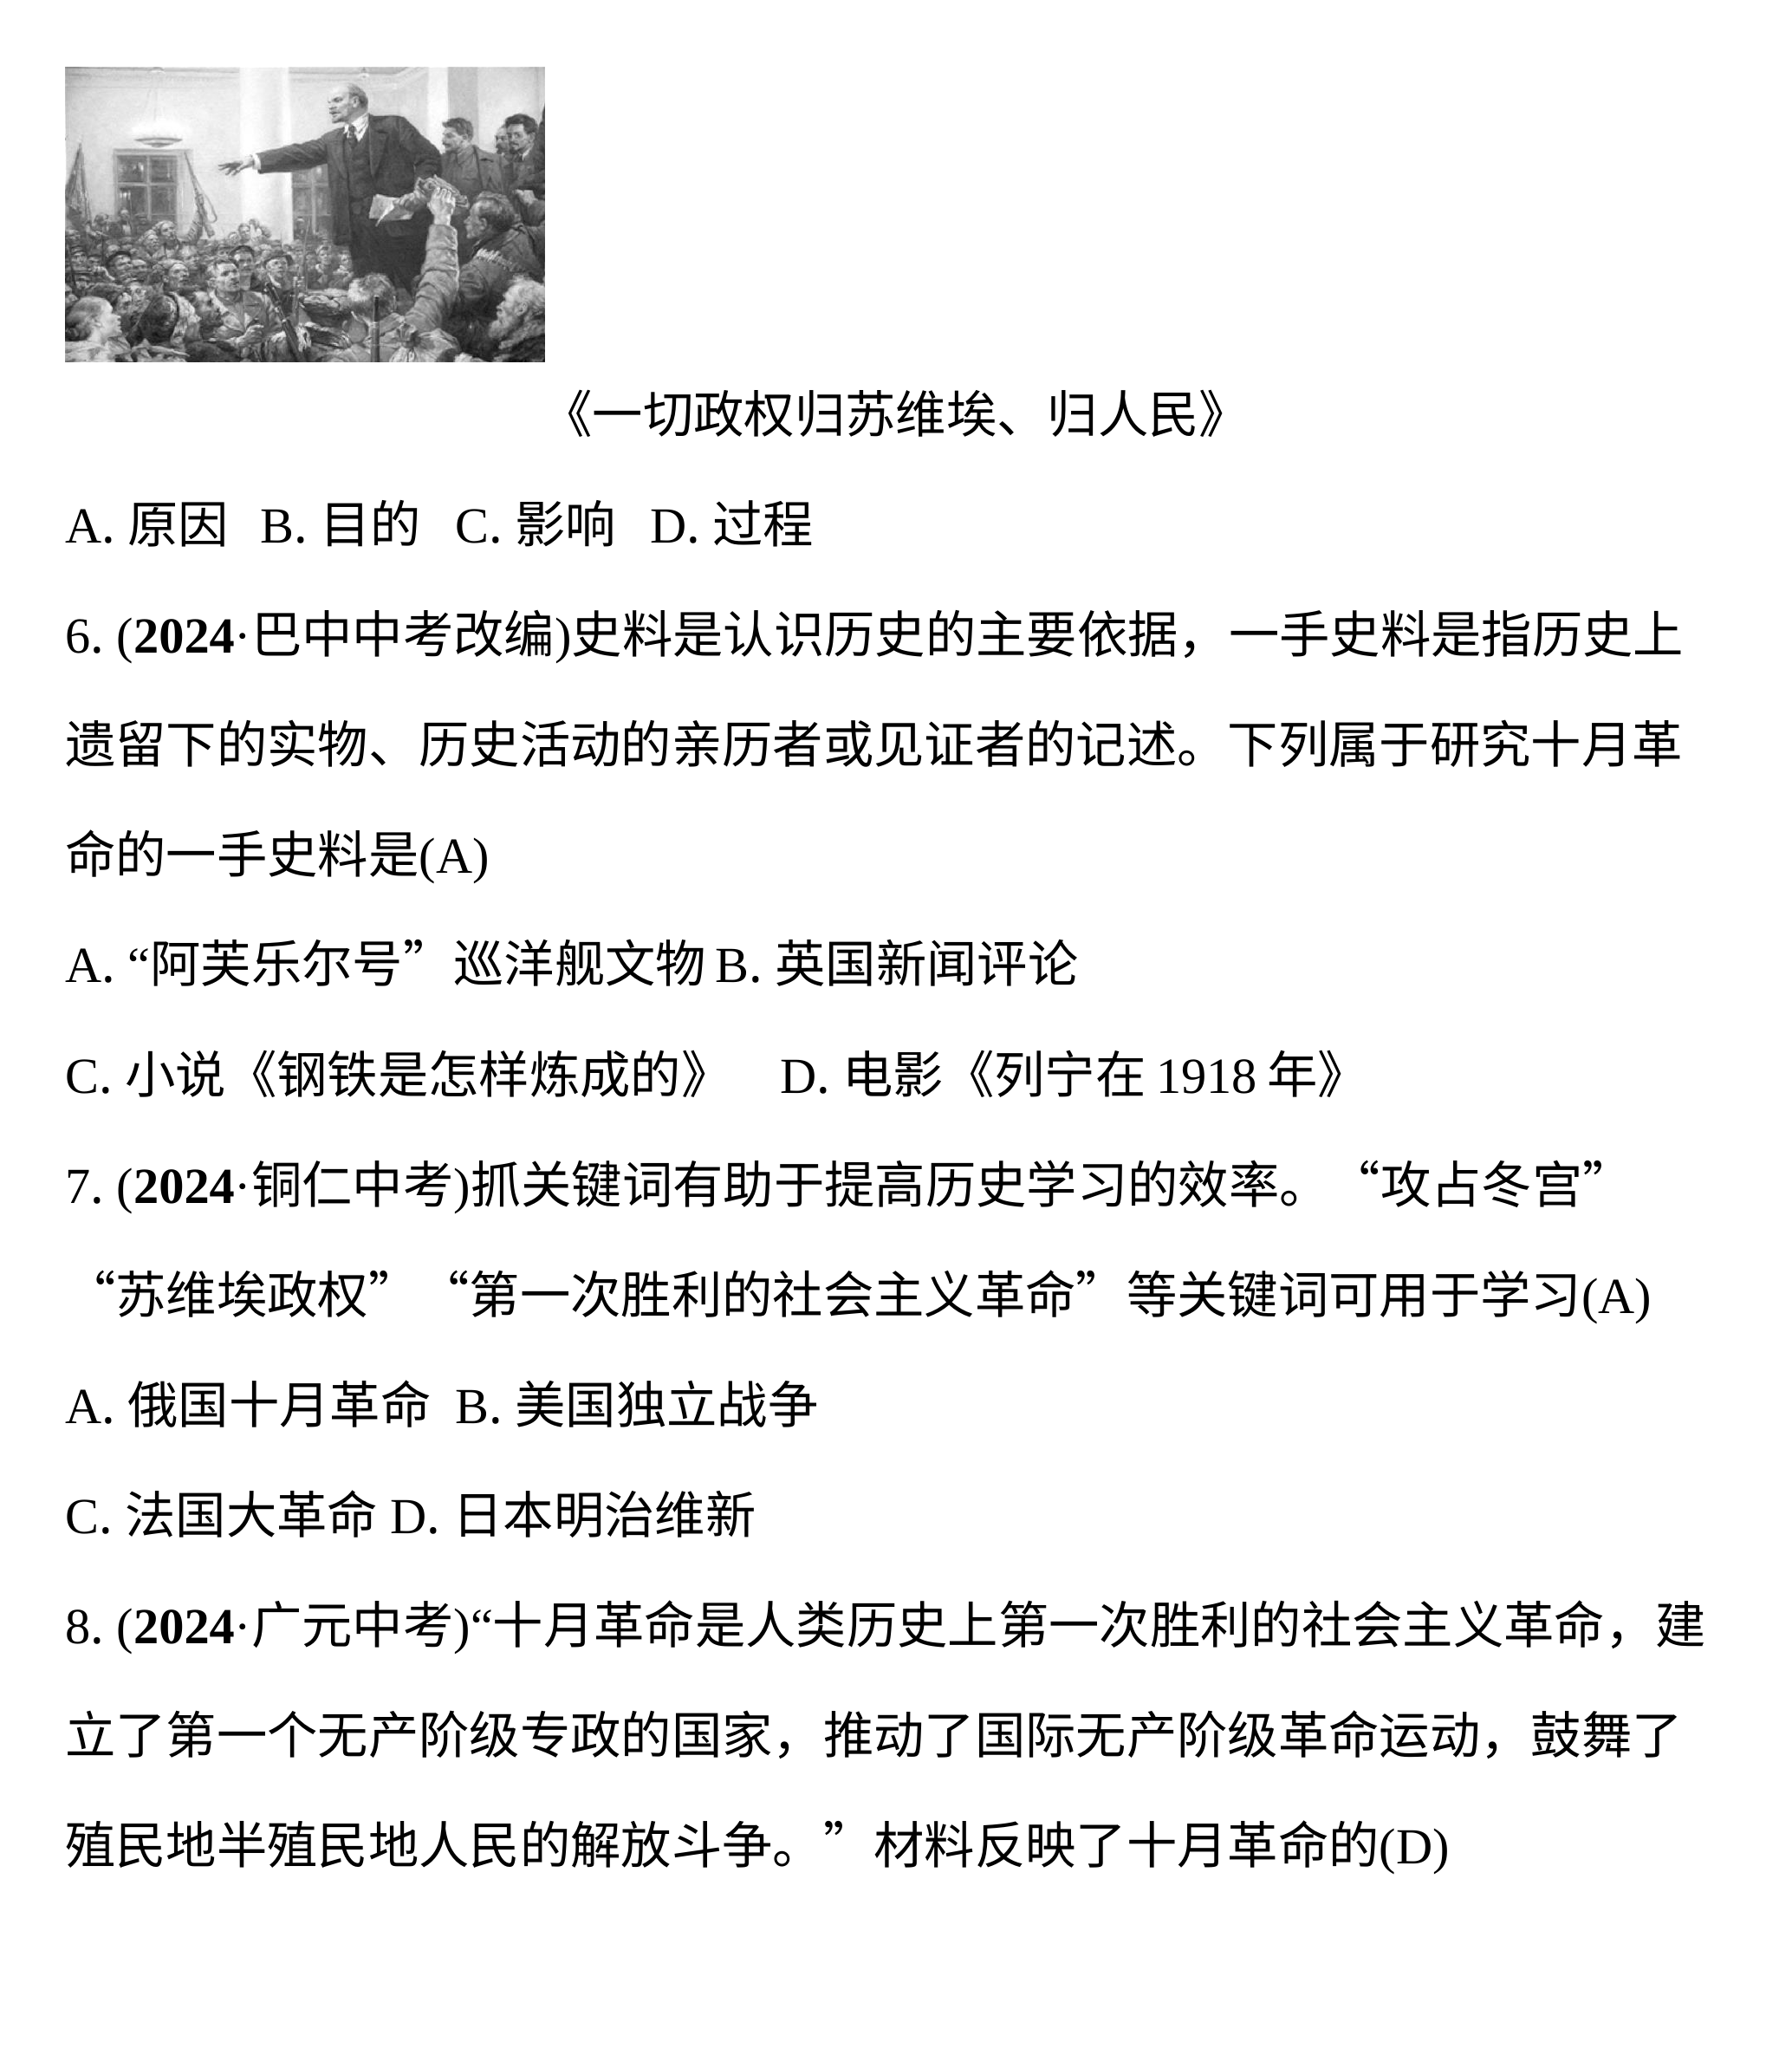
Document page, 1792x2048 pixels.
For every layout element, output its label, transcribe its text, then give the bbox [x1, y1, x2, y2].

text 6. (2024·巴中中考改编)史料是认识历史的主要依据，一手史料是指历史上遗留下的实物、历史活动的亲历者或见证者的记述。下列属于研究十月革命的一手史料是(A) [65, 595, 1726, 887]
text A. 原因 B. 目的 C. 影响 D. 过程 [65, 484, 1726, 557]
picture [65, 67, 545, 362]
text C. 小说《钢铁是怎样炼成的》 D. 电影《列宁在1918年》 [65, 1034, 1726, 1108]
text A. “阿芙乐尔号”巡洋舰文物 B. 英国新闻评论 [65, 924, 1726, 998]
text 《一切政权归苏维埃、归人民》 [65, 374, 1726, 448]
text 7. (2024·铜仁中考)抓关键词有助于提高历史学习的效率。“攻占冬宫”“苏维埃政权”“第一次胜利的社会主义革命”等关键词可用于学习(A) [65, 1145, 1726, 1328]
text 8. (2024·广元中考)“十月革命是人类历史上第一次胜利的社会主义革命，建立了第一个无产阶级专政的国家，推动了国际无产阶级革命运动，鼓舞了殖民地半殖民地人民的解放斗争。”材料反映了十月革命的(D) [65, 1585, 1726, 1878]
text C. 法国大革命 D. 日本明治维新 [65, 1474, 1726, 1548]
text A. 俄国十月革命 B. 美国独立战争 [65, 1364, 1726, 1438]
